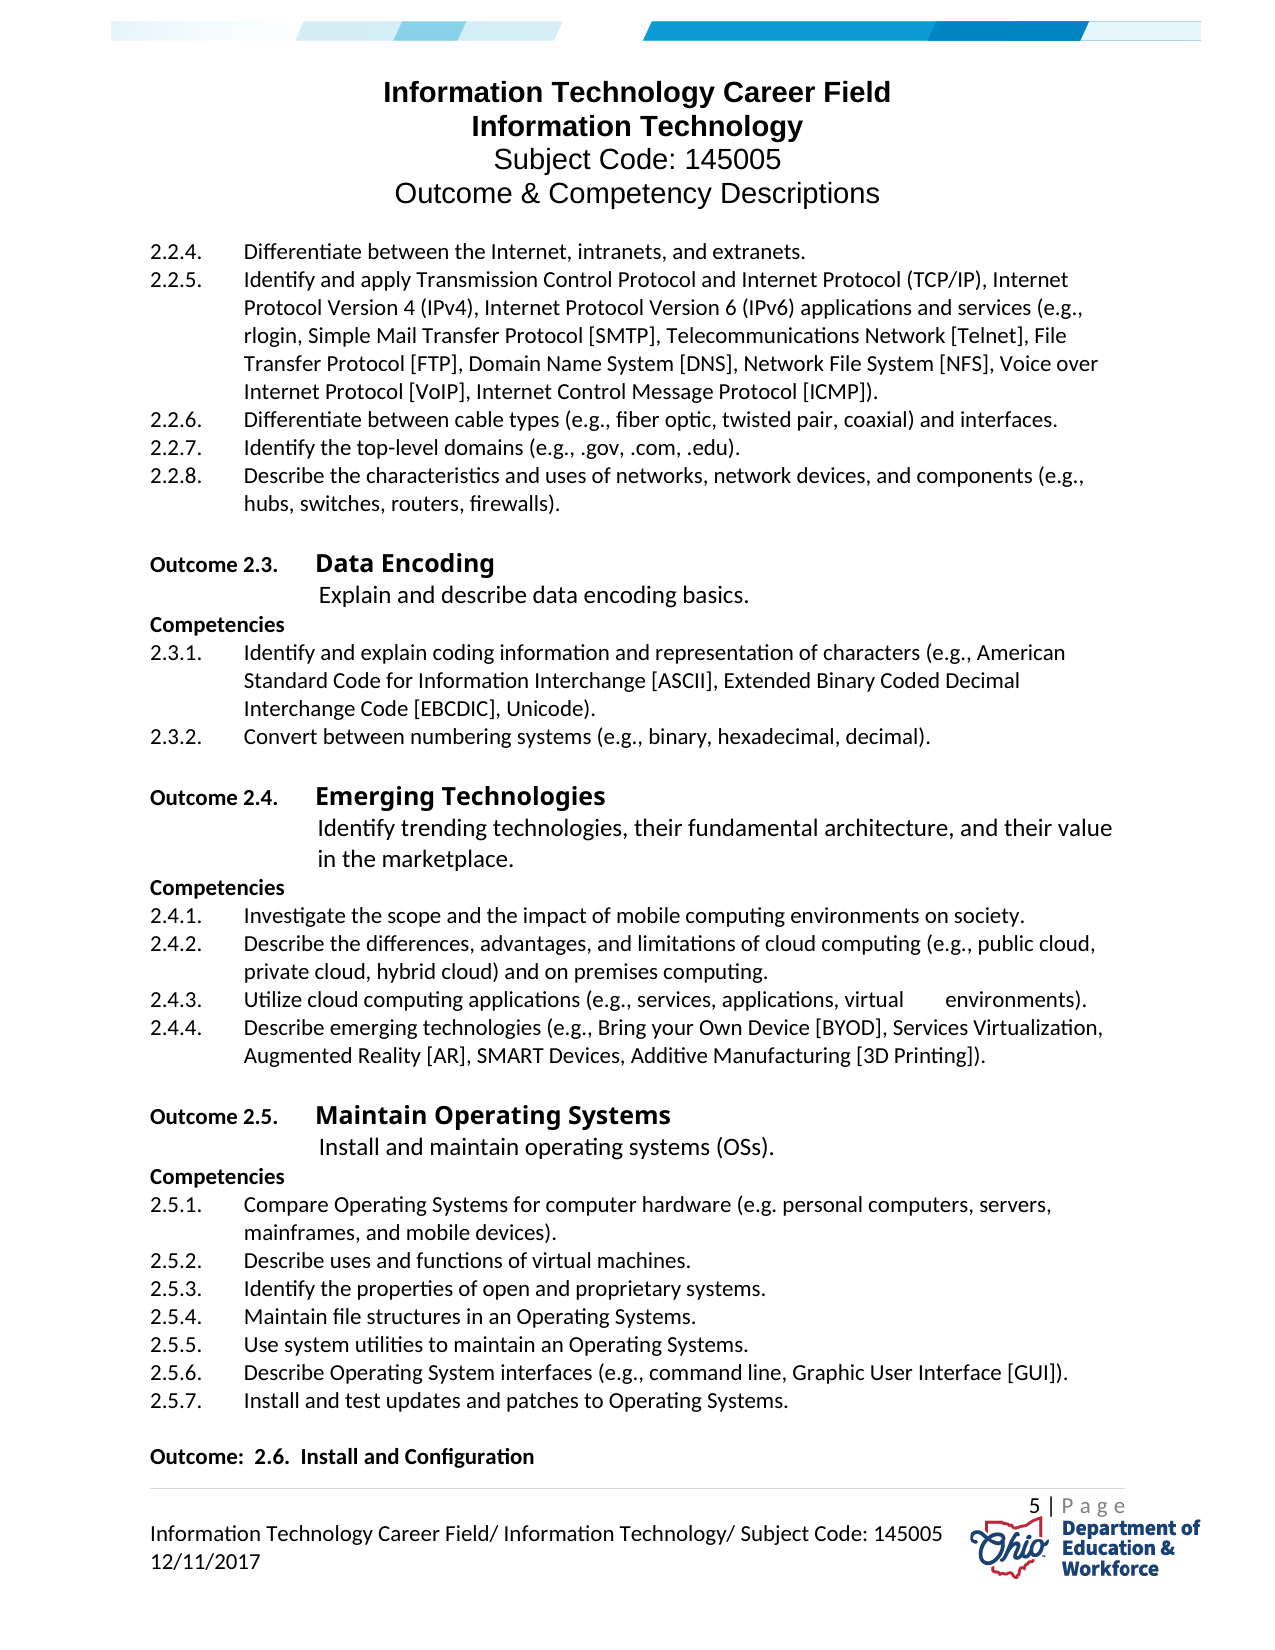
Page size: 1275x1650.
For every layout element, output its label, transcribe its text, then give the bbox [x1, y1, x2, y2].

text Explain and describe data encoding basics. [150, 579, 1125, 610]
text 2.2.4. Differentiate between the Internet, intranets, and extranets. [150, 237, 1125, 265]
text 2.4.1. Investigate the scope and the impact of mobile computing environments on society. [150, 901, 1125, 929]
text 2.2.5. Identify and apply Transmission Control Protocol and Internet Protocol (TCP/IP), Internet Protocol Version 4 (IPv4), Internet Protocol Version 6 (IPv6) applications and services (e.g., rlogin, Simple Mail Transfer Protocol [SMTP], Telecommunications Network [Telnet], File Transfer Protocol [FTP], Domain Name System [DNS], Network File System [NFS], Voice over Internet Protocol [VoIP], Internet Control Message Protocol [ICMP]). [150, 265, 1125, 405]
text 2.2.8. Describe the characteristics and uses of networks, network devices, and components (e.g., hubs, switches, routers, firewalls). [150, 461, 1125, 517]
text 2.3.2. Convert between numbering systems (e.g., binary, hexadecimal, decimal). [150, 722, 1125, 750]
text 2.5.2. Describe uses and functions of virtual machines. [150, 1246, 1125, 1274]
text 2.2.7. Identify the top-level domains (e.g., .gov, .com, .edu). [150, 433, 1125, 461]
text Outcome 2.4. Emerging Technologies [150, 778, 1125, 812]
text 2.4.4. Describe emerging technologies (e.g., Bring your Own Device [BYOD], Services Virtualization, Augmented Reality [AR], SMART Devices, Additive Manufacturing [3D Printing]). [150, 1013, 1125, 1069]
text Competencies [150, 610, 1125, 638]
text 2.4.3. Utilize cloud computing applications (e.g., services, applications, virtual environments). [150, 985, 1125, 1013]
picture [26, 0, 1275, 1617]
text Competencies [150, 873, 1125, 901]
text Identify trending technologies, their fundamental architecture, and their value in the marketplace. [317, 812, 1125, 873]
text Outcome: 2.6. Install and Configuration [150, 1442, 1125, 1470]
text 2.5.1. Compare Operating Systems for computer hardware (e.g. personal computers, servers, mainframes, and mobile devices). [150, 1190, 1125, 1246]
text Competencies [150, 1162, 1125, 1190]
text Install and maintain operating systems (OSs). [319, 1131, 1125, 1162]
text 2.5.4. Maintain file structures in an Operating Systems. [150, 1302, 1125, 1330]
text 2.5.7. Install and test updates and patches to Operating Systems. [150, 1386, 1125, 1414]
text 2.5.6. Describe Operating System interfaces (e.g., command line, Graphic User Interface [GUI]). [150, 1358, 1125, 1386]
text 2.3.1. Identify and explain coding information and representation of characters (e.g., American Standard Code for Information Interchange [ASCII], Extended Binary Coded Decimal Interchange Code [EBCDIC], Unicode). [150, 638, 1125, 722]
text Outcome 2.5. Maintain Operating Systems [150, 1097, 1125, 1131]
text Outcome 2.3. Data Encoding [150, 545, 1125, 579]
text 2.4.2. Describe the differences, advantages, and limitations of cloud computing (e.g., public cloud, private cloud, hybrid cloud) and on premises computing. [150, 929, 1125, 985]
text 2.2.6. Differentiate between cable types (e.g., fiber optic, twisted pair, coaxial) and interfaces. [150, 405, 1125, 433]
text 2.5.3. Identify the properties of open and proprietary systems. [150, 1274, 1125, 1302]
text 2.5.5. Use system utilities to maintain an Operating Systems. [150, 1330, 1125, 1358]
